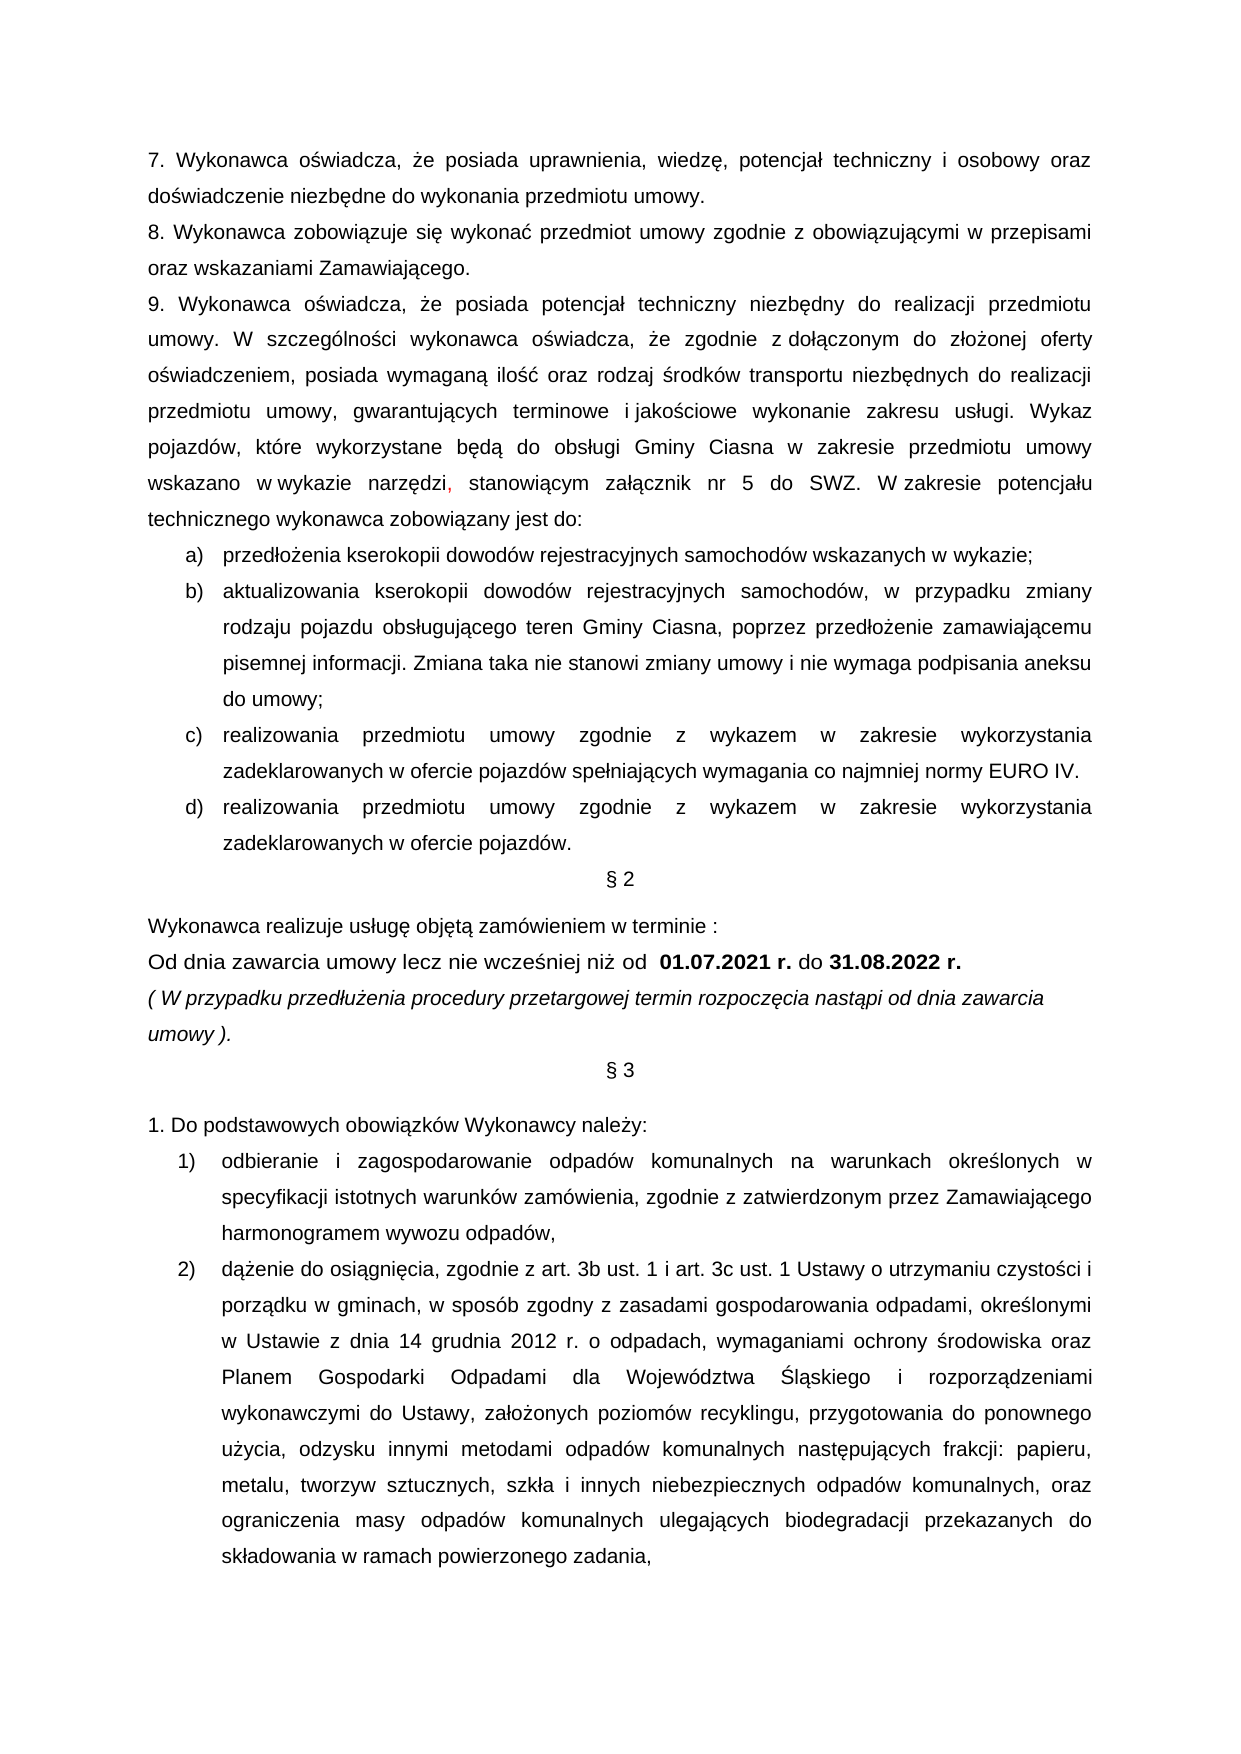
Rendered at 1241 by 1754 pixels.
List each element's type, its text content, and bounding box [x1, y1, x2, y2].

text 8. Wykonawca zobowiązuje się wykonać przedmiot umowy zgodnie z obowiązującymi w przepisami oraz wskazaniami Zamawiającego. [148, 219, 1093, 279]
text 9. Wykonawca oświadcza, że posiada potencjał techniczny niezbędny do realizacji przedmiotu umowy. W szczególności wykonawca oświadcza, że zgodnie z dołączonym do złożonej oferty oświadczeniem, posiada wymaganą ilość oraz rodzaj środków transportu niezbędnych do realizacji przedmiotu umowy, gwarantujących terminowe i jakościowe wykonanie zakresu usługi. Wykaz pojazdów, które wykorzystane będą do obsługi Gminy Ciasna w zakresie przedmiotu umowy wskazano w wykazie narzędzi, stanowiącym załącznik nr 5 do SWZ. W zakresie potencjału technicznego wykonawca zobowiązany jest do: [148, 291, 1093, 531]
list § 2 [148, 866, 1093, 890]
list dążenie do osiągnięcia, zgodnie z art. 3b ust. 1 i art. 3c ust. 1 Ustawy o utrzymaniu czystości i porządku w gminach, w sposób zgodny z zasadami gospodarowania odpadami, określonymi w Ustawie z dnia 14 grudnia 2012 r. o odpadach, wymaganiami ochrony środowiska oraz Planem Gospodarki Odpadami dla Województwa Śląskiego i rozporządzeniami wykonawczymi do Ustawy, założonych poziomów recyklingu, przygotowania do ponownego użycia, odzysku innymi metodami odpadów komunalnych następujących frakcji: papieru, metalu, tworzyw sztucznych, szkła i innych niebezpiecznych odpadów komunalnych, oraz ograniczenia masy odpadów komunalnych ulegających biodegradacji przekazanych do składowania w ramach powierzonego zadania, [177, 1257, 1093, 1568]
text ( W przypadku przedłużenia procedury przetargowej termin rozpoczęcia nastąpi od dnia zawarcia umowy ). [148, 986, 1093, 1046]
text Wykonawca realizuje usługę objętą zamówieniem w terminie : [148, 914, 1093, 938]
text Od dnia zawarcia umowy lecz nie wcześniej niż od 01.07.2021 r. do 31.08.2022 r. [148, 950, 622, 974]
list odbieranie i zagospodarowanie odpadów komunalnych na warunkach określonych w specyfikacji istotnych warunków zamówienia, zgodnie z zatwierdzonym przez Zamawiającego harmonogramem wywozu odpadów, [177, 1149, 1093, 1245]
list aktualizowania kserokopii dowodów rejestracyjnych samochodów, w przypadku zmiany rodzaju pojazdu obsługującego teren Gminy Ciasna, poprzez przedłożenie zamawiającemu pisemnej informacji. Zmiana taka nie stanowi zmiany umowy i nie wymaga podpisania aneksu do umowy; [185, 579, 1093, 711]
list przedłożenia kserokopii dowodów rejestracyjnych samochodów wskazanych w wykazie; [185, 543, 1093, 567]
text 1. Do podstawowych obowiązków Wykonawcy należy: [148, 1113, 1093, 1137]
list realizowania przedmiotu umowy zgodnie z wykazem w zakresie wykorzystania zadeklarowanych w ofercie pojazdów. [185, 794, 1093, 854]
text 7. Wykonawca oświadcza, że posiada uprawnienia, wiedzę, potencjał techniczny i osobowy oraz doświadczenie niezbędne do wykonania przedmiotu umowy. [148, 148, 1093, 207]
list realizowania przedmiotu umowy zgodnie z wykazem w zakresie wykorzystania zadeklarowanych w ofercie pojazdów spełniających wymagania co najmniej normy EURO IV. [185, 723, 1093, 782]
text Od dnia zawarcia umowy lecz nie wcześniej niż od 01.07.2021 r. do 31.08.2022 r. [823, 950, 1093, 974]
text § 3 [148, 1058, 1093, 1082]
